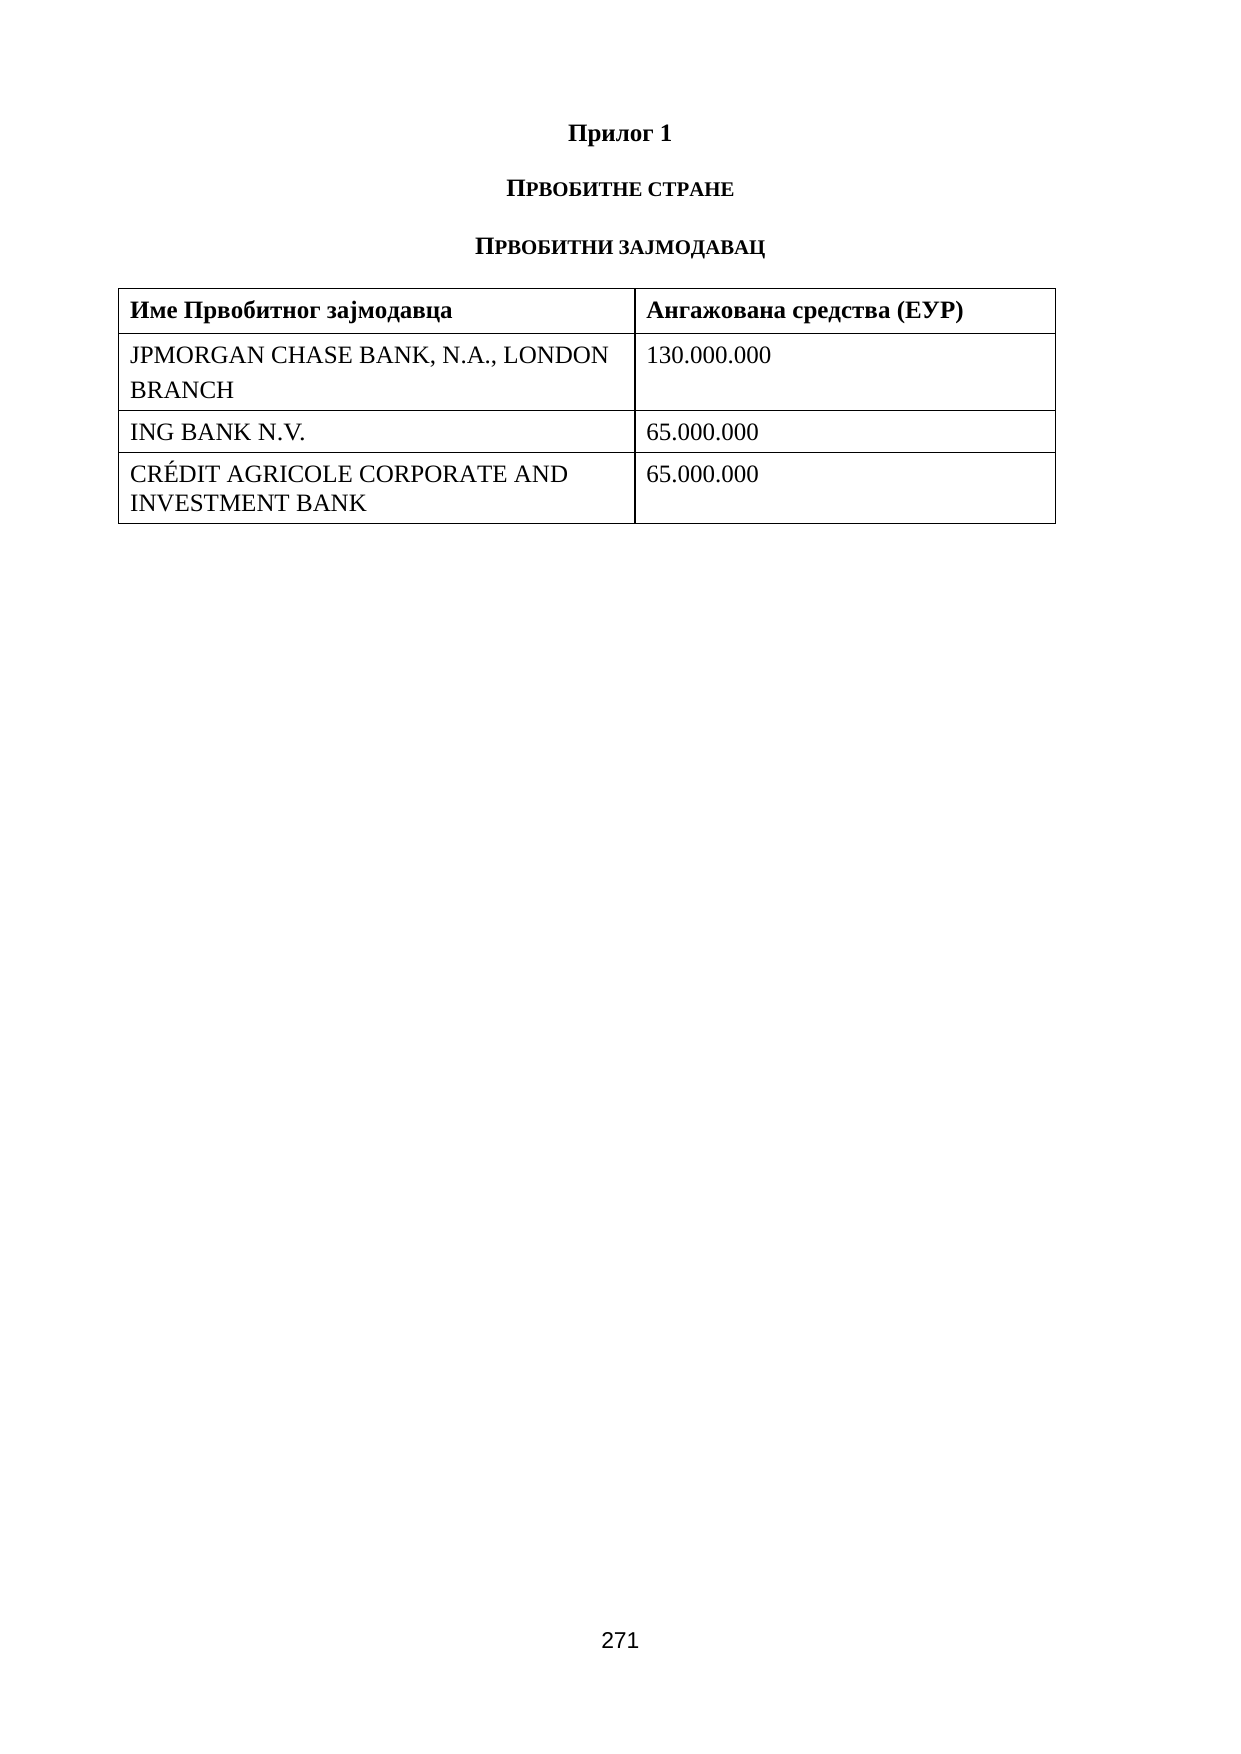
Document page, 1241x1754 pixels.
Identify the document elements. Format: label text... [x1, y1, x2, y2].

table_cell CRÉDIT AGRICOLE CORPORATE AND INVESTMENT BANK [119, 453, 634, 523]
text ПРВОБИТНЕ СТРАНЕ [118, 173, 1122, 202]
table_cell 65.000.000 [636, 411, 1055, 452]
table_header Име Првобитног зајмодавца [119, 289, 634, 333]
text Прилог 1 [118, 118, 1122, 147]
table_cell ING BANK N.V. [119, 411, 634, 452]
text ПРВОБИТНИ ЗАЈМОДАВАЦ [118, 231, 1122, 259]
table_cell 65.000.000 [636, 453, 1055, 523]
table_cell 130.000.000 [636, 334, 1055, 410]
table_header Ангажована средства (EУР) [636, 289, 1055, 333]
table_cell JPMORGAN CHASE BANK, N.A., LONDON BRANCH [119, 334, 634, 410]
